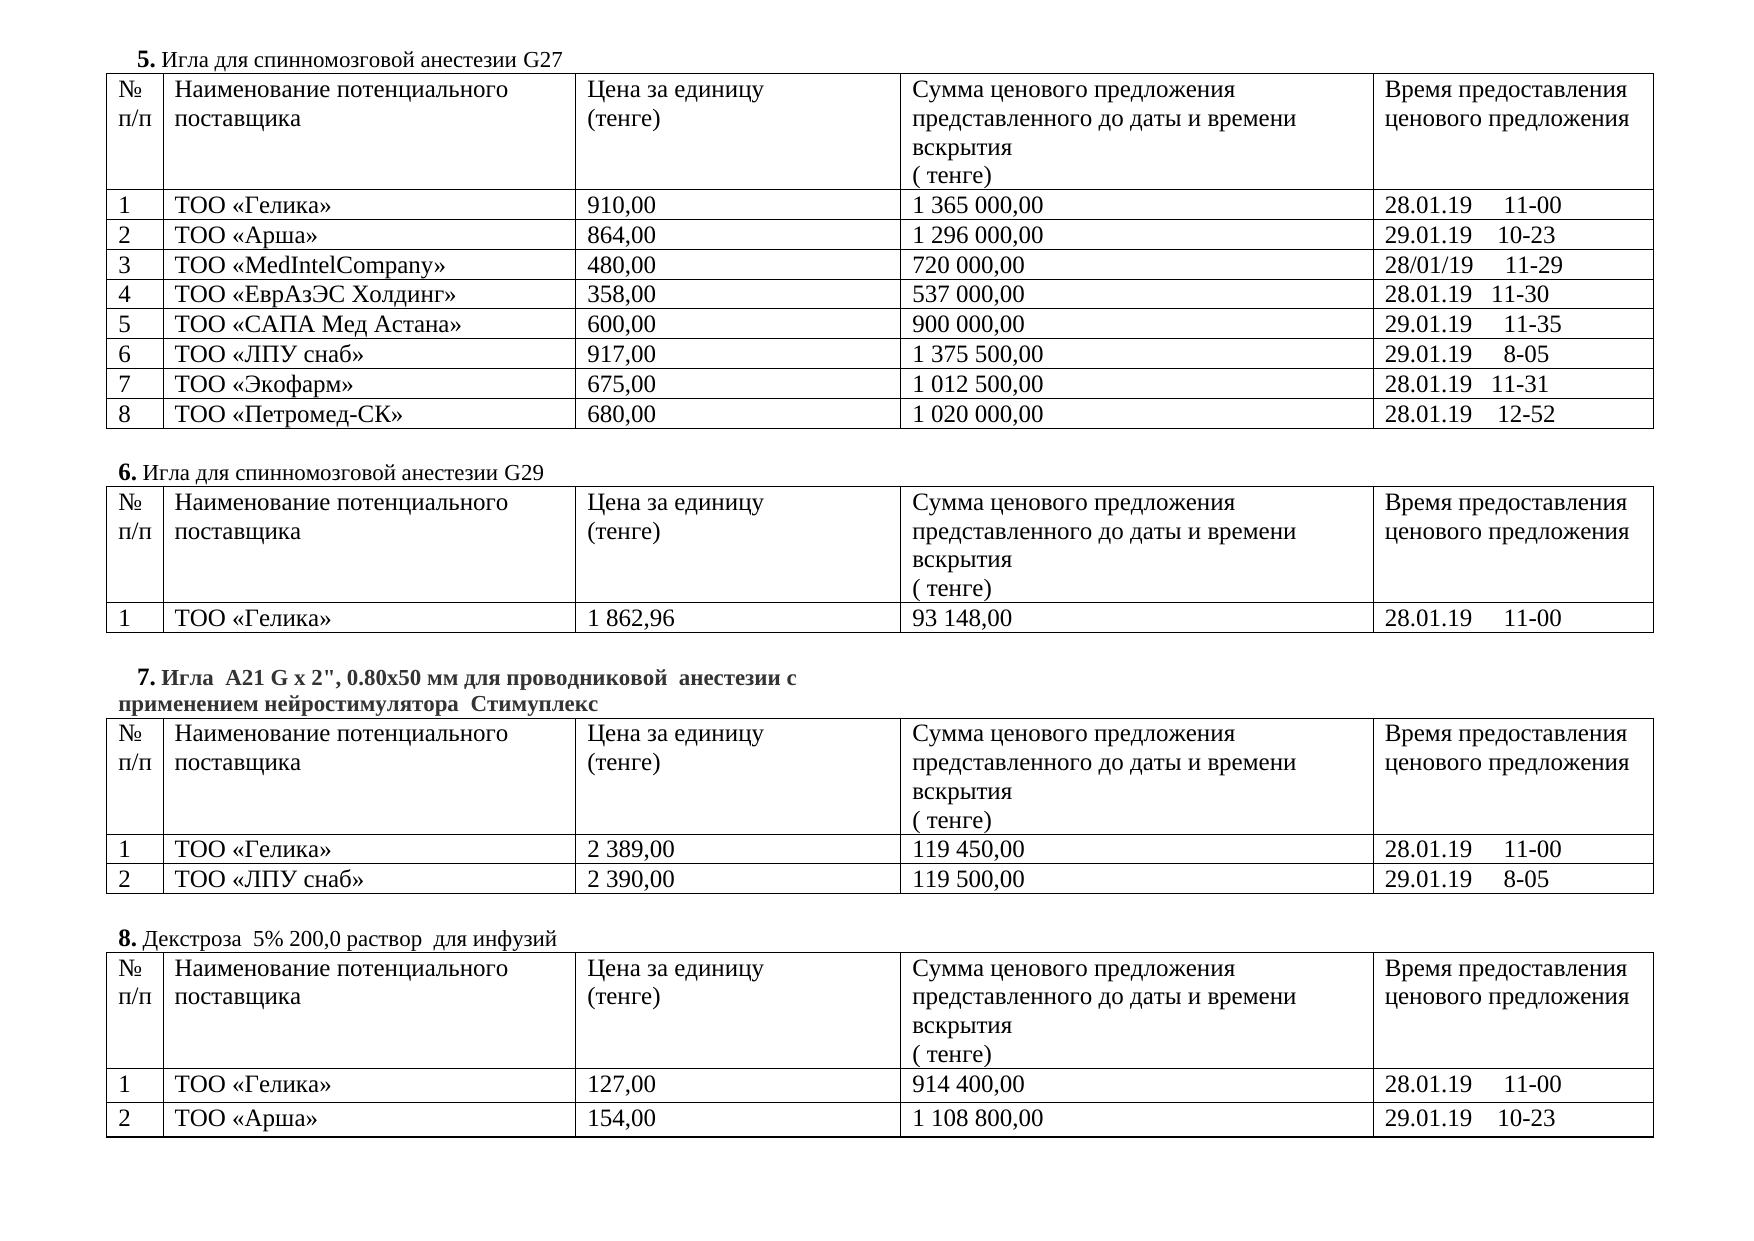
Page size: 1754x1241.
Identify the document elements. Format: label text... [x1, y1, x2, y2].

table_header № п/п [107, 487, 163, 602]
text 6. Игла для спинномозговой анестезии G29 [118, 457, 1636, 486]
table_cell 864,00 [576, 220, 900, 249]
table_cell 1 020 000,00 [901, 399, 1373, 427]
table_header Наименование потенциального поставщика [164, 487, 575, 602]
table_cell 28.01.19 11-00 [1374, 1069, 1653, 1102]
table_header № п/п [107, 953, 163, 1068]
table_cell 480,00 [576, 250, 900, 278]
table_cell ТОО «ЛПУ снаб» [164, 864, 575, 893]
table_header Цена за единицу (тенге) [576, 719, 900, 833]
table_cell 1 108 800,00 [901, 1103, 1373, 1136]
table_cell 127,00 [576, 1069, 900, 1102]
table_cell 2 389,00 [576, 835, 900, 863]
table_cell ТОО «Гелика» [164, 190, 575, 219]
table_cell 28.01.19 12-52 [1374, 399, 1653, 427]
table_cell 910,00 [576, 190, 900, 219]
table_cell 1 [107, 1069, 163, 1102]
table_cell ТОО «Гелика» [164, 835, 575, 863]
table_cell 1 [107, 835, 163, 863]
table_header № п/п [107, 719, 163, 833]
table_cell ТОО «Экофарм» [164, 369, 575, 398]
table_cell 28.01.19 11-00 [1374, 190, 1653, 219]
table_header Cумма ценового предложения представленного до даты и времени вскрытия ( тенге) [901, 719, 1373, 833]
table_cell 675,00 [576, 369, 900, 398]
table_header Наименование потенциального поставщика [164, 74, 575, 189]
table_header Время предоставления ценового предложения [1374, 487, 1653, 602]
table_cell 6 [107, 339, 163, 368]
table_cell ТОО «Арша» [164, 1103, 575, 1136]
table_cell 1 375 500,00 [901, 339, 1373, 368]
table_header Cумма ценового предложения представленного до даты и времени вскрытия ( тенге) [901, 487, 1373, 602]
table_cell 93 148,00 [901, 603, 1373, 632]
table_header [901, 953, 1373, 1068]
table_cell 8 [107, 399, 163, 427]
table_cell 2 [107, 864, 163, 893]
table_header Цена за единицу (тенге) [576, 953, 900, 1068]
table_cell ТОО «Петромед-СК» [164, 399, 575, 427]
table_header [1374, 953, 1653, 1068]
table_cell 358,00 [576, 280, 900, 308]
table_cell 1 365 000,00 [901, 190, 1373, 219]
table_cell ТОО «Гелика» [164, 1069, 575, 1102]
table_header Цена за единицу (тенге) [576, 487, 900, 602]
table_cell 1 [107, 190, 163, 219]
table_cell 2 [107, 1103, 163, 1136]
table_cell ТОО «САПА Мед Астана» [164, 309, 575, 338]
table_cell ТОО «Гелика» [164, 603, 575, 632]
table_cell 28.01.19 11-31 [1374, 369, 1653, 398]
table_cell 119 500,00 [901, 864, 1373, 893]
table_cell 29.01.19 11-35 [1374, 309, 1653, 338]
table_cell 29.01.19 10-23 [1374, 1103, 1653, 1136]
table_header Время предоставления ценового предложения [1374, 719, 1653, 833]
table_cell 1 [107, 603, 163, 632]
table_cell 720 000,00 [901, 250, 1373, 278]
table_header Время предоставления ценового предложения [1374, 74, 1653, 189]
table_cell 537 000,00 [901, 280, 1373, 308]
table_cell ТОО «MedIntelCompany» [164, 250, 575, 278]
text 5. Игла для спинномозговой анестезии G27 [118, 44, 1636, 73]
table_cell 29.01.19 10-23 [1374, 220, 1653, 249]
table_cell 28.01.19 11-00 [1374, 835, 1653, 863]
table_cell 900 000,00 [901, 309, 1373, 338]
table_cell 2 390,00 [576, 864, 900, 893]
table_cell 4 [107, 280, 163, 308]
table_cell 29.01.19 8-05 [1374, 864, 1653, 893]
table_cell ТОО «ЛПУ снаб» [164, 339, 575, 368]
table_cell 29.01.19 8-05 [1374, 339, 1653, 368]
table_cell ТОО «Арша» [164, 220, 575, 249]
table_cell 5 [107, 309, 163, 338]
table_cell 1 862,96 [576, 603, 900, 632]
table_cell 2 [107, 220, 163, 249]
table_cell 28.01.19 11-30 [1374, 280, 1653, 308]
table_cell 28.01.19 11-00 [1374, 603, 1653, 632]
table_cell ТОО «ЕврАзЭС Холдинг» [164, 280, 575, 308]
table_header Цена за единицу (тенге) [576, 74, 900, 189]
text 8. Декстроза 5% 200,0 раствор для инфузий [118, 923, 1636, 952]
table_cell 917,00 [576, 339, 900, 368]
table_header Cумма ценового предложения представленного до даты и времени вскрытия ( тенге) [901, 74, 1373, 189]
table_cell 680,00 [576, 399, 900, 427]
table_cell 1 296 000,00 [901, 220, 1373, 249]
table_cell 28/01/19 11-29 [1374, 250, 1653, 278]
text 7. Игла A21 G x 2", 0.80x50 мм для проводниковой анестезии с применением нейростимулятора Стимуплекс [118, 662, 1636, 717]
table_cell 914 400,00 [901, 1069, 1373, 1102]
table_cell 600,00 [576, 309, 900, 338]
table_cell 119 450,00 [901, 835, 1373, 863]
table_cell 1 012 500,00 [901, 369, 1373, 398]
table_cell 3 [107, 250, 163, 278]
table_header Наименование потенциального поставщика [164, 719, 575, 833]
table_cell 154,00 [576, 1103, 900, 1136]
table_header № п/п [107, 74, 163, 189]
table_header Наименование потенциального поставщика [164, 953, 575, 1068]
table_cell 7 [107, 369, 163, 398]
